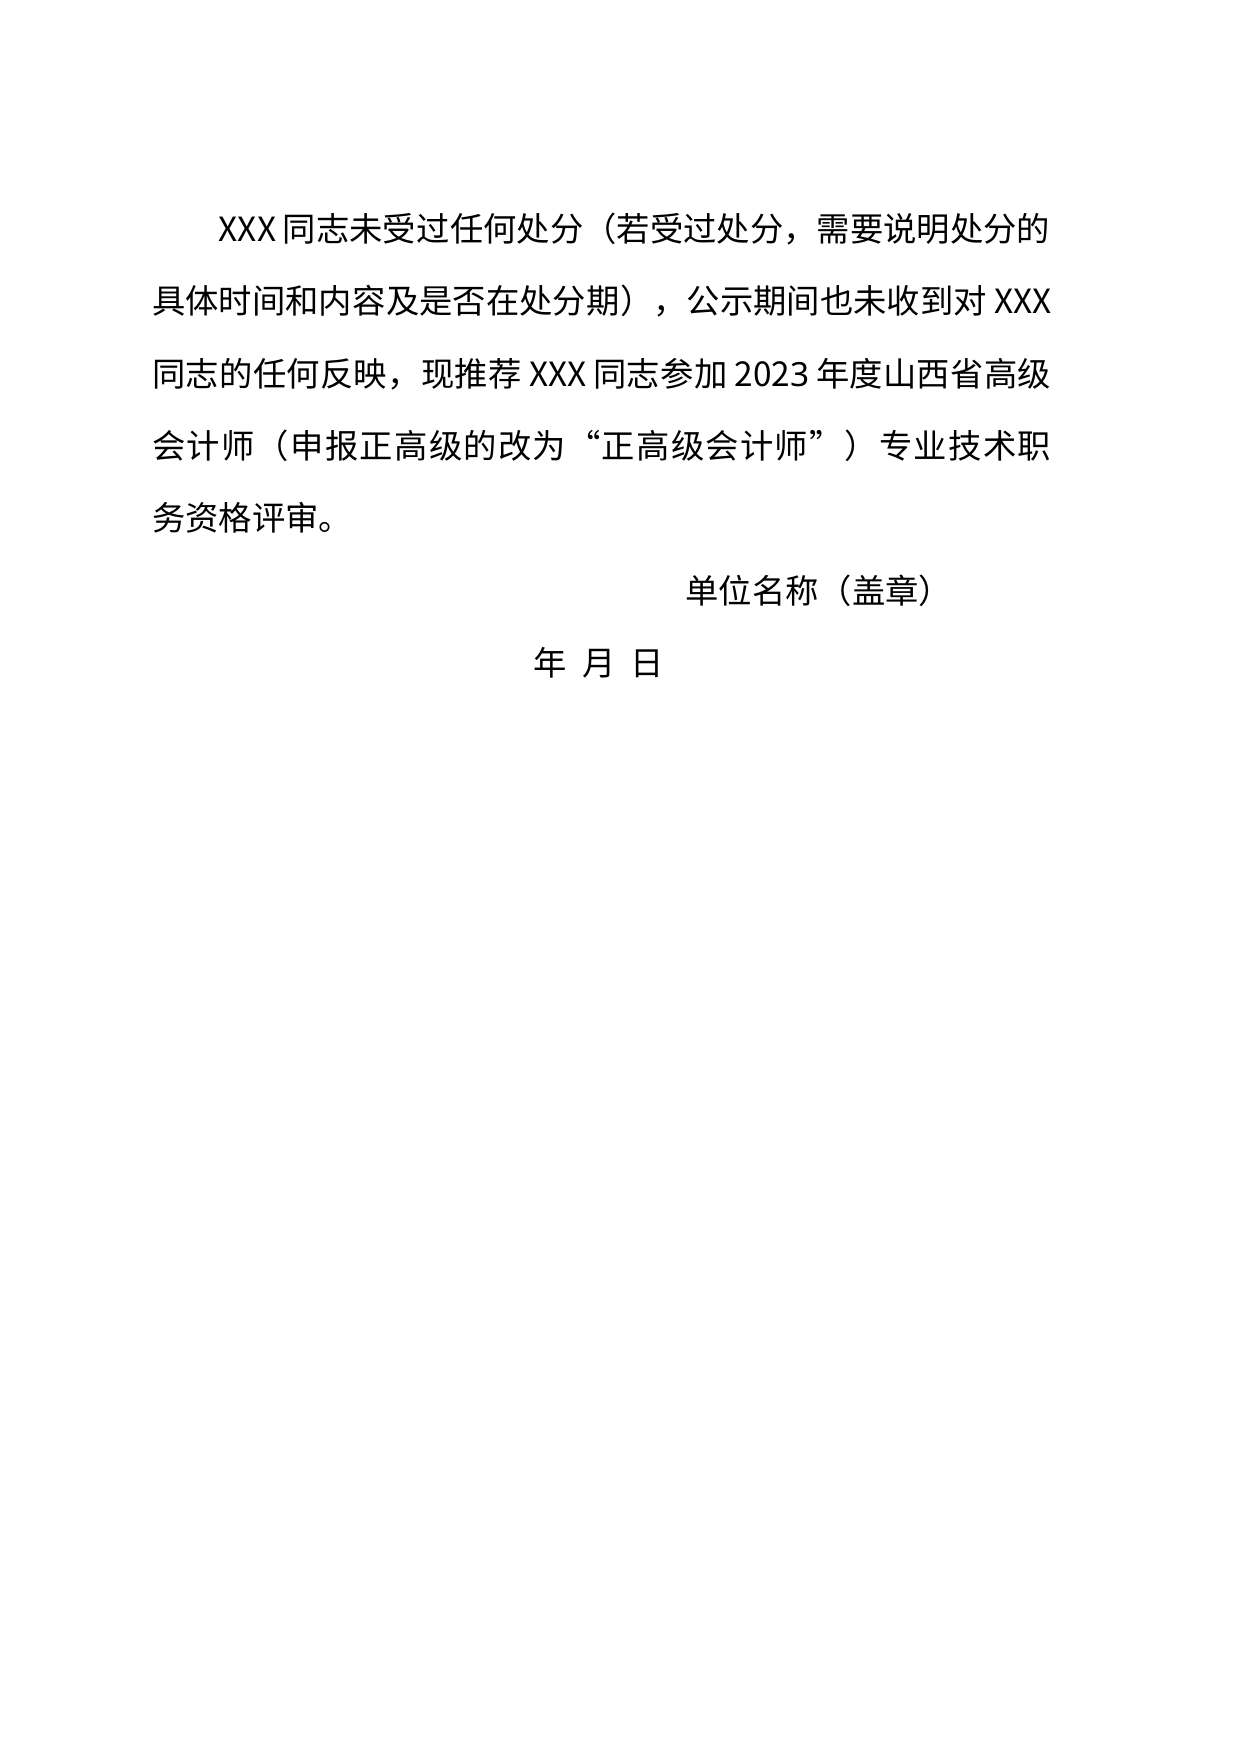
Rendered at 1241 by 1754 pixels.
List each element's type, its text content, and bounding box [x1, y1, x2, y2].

subtitle 单位名称（盖章） [152, 564, 1051, 613]
subtitle XXX同志未受过任何处分（若受过处分，需要说明处分的具体时间和内容及是否在处分期），公示期间也未收到对XXX同志的任何反映，现推荐XXX同志参加2023年度山西省高级会计师（申报正高级的改为“正高级会计师”）专业技术职务资格评审。 [152, 203, 1051, 540]
subtitle 年 月 日 [152, 637, 1051, 685]
